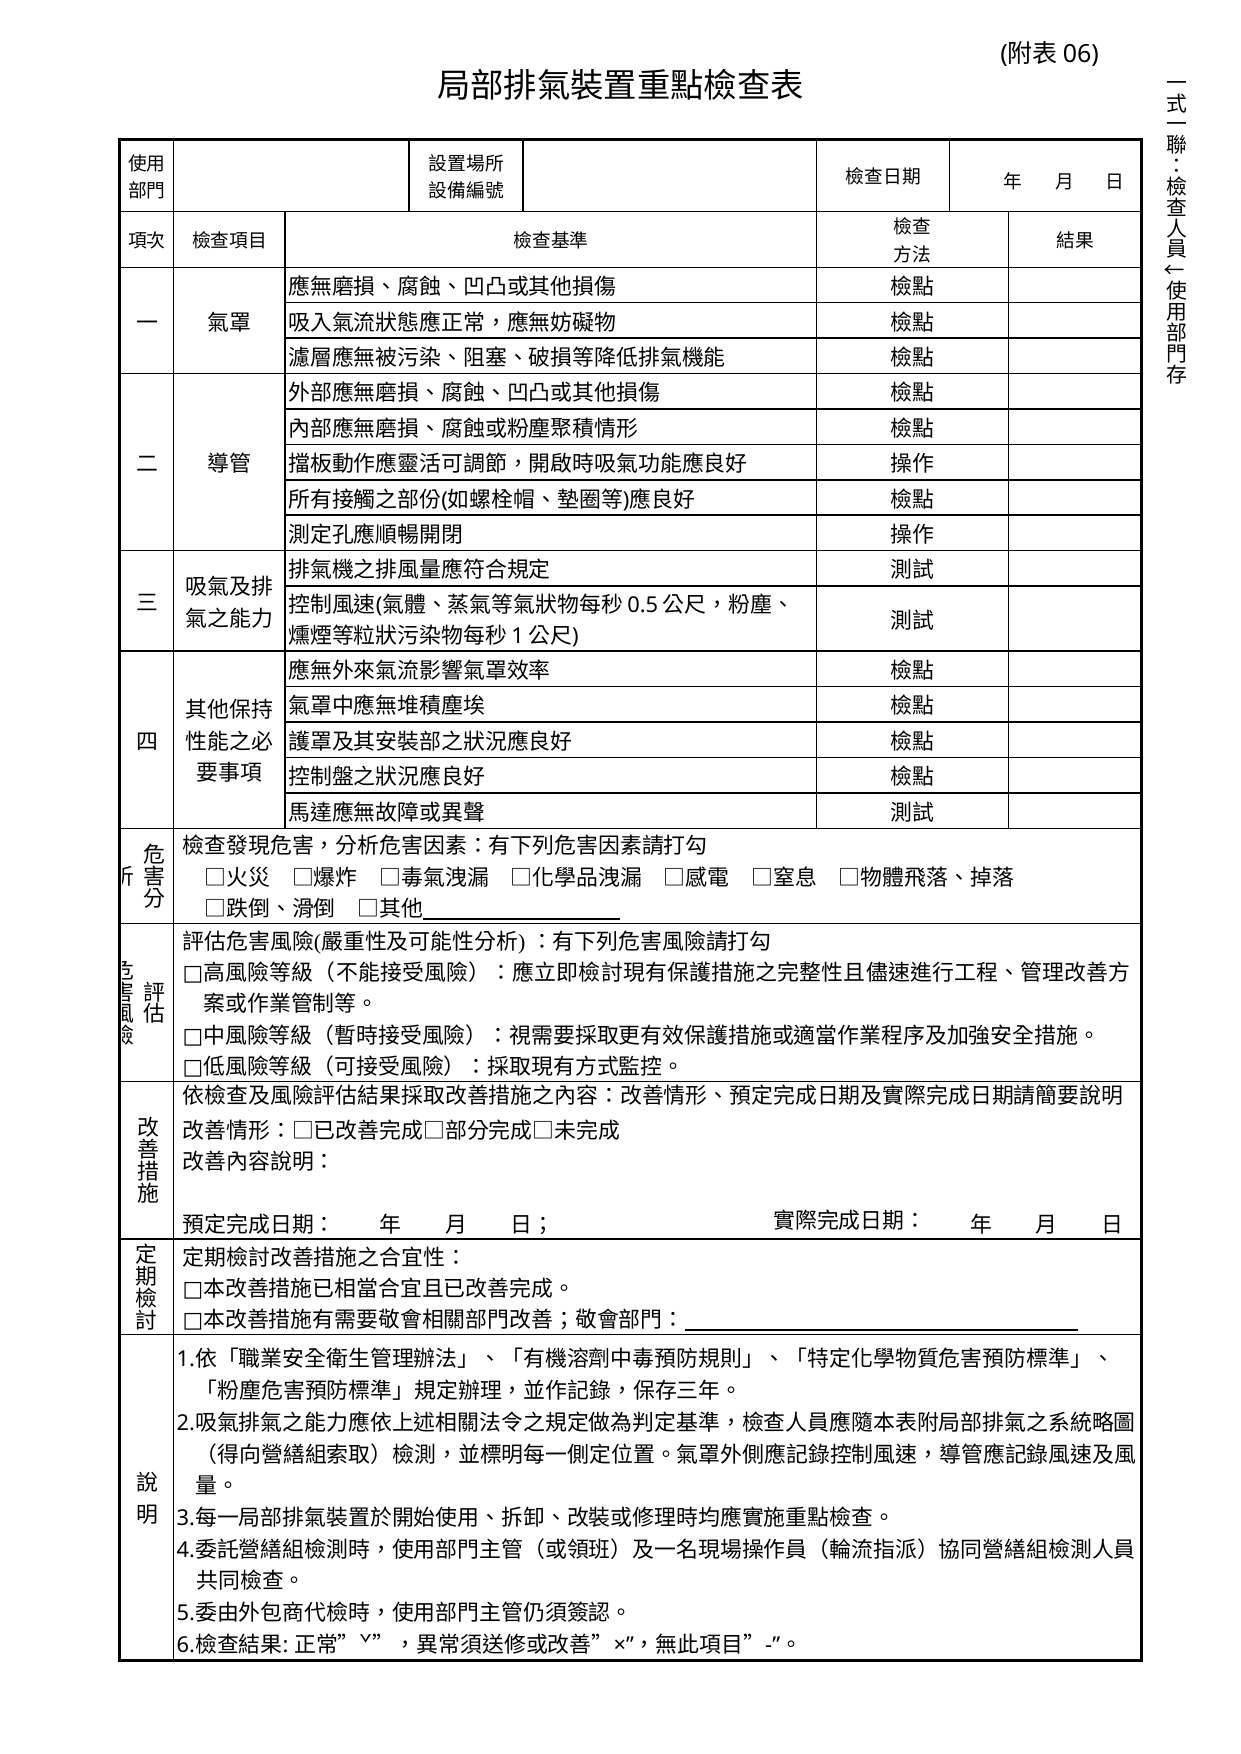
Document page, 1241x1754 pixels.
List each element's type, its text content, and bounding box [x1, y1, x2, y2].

table_cell [1009, 481, 1140, 514]
table_cell 三 [121, 551, 173, 650]
table_cell 檢查項目 [174, 212, 284, 266]
table_cell 檢查發現危害，分析危害因素：有下列危害因素請打勾 □火災 □爆炸 □毒氣洩漏 □化學品洩漏 □感電 □窒息 □物體飛落、掉落 □跌倒、滑倒 □其他 [174, 829, 1140, 923]
table_cell 控制風速(氣體、蒸氣等氣狀物每秒，粉塵、燻煙等粒狀污染物每秒) [286, 587, 816, 650]
table_cell 檢點 [817, 303, 1008, 337]
table_cell 應無外來氣流影響氣罩效率 [286, 652, 816, 686]
table_cell 改善措施 [121, 1082, 173, 1238]
table_cell 吸入氣流狀態應正常，應無妨礙物 [286, 303, 816, 337]
table_cell 測試 [817, 794, 1008, 827]
table_cell 氣罩 [174, 268, 284, 373]
table_cell 二 [121, 374, 173, 550]
table_cell 檢點 [817, 374, 1008, 408]
table_cell 內部應無磨損、腐蝕或粉塵聚積情形 [286, 410, 816, 443]
table_cell [1009, 374, 1140, 408]
table_cell 定期檢討改善措施之合宜性： □本改善措施已相當合宜且已改善完成。 □本改善措施有需要敬會相關部門改善；敬會部門： [174, 1240, 1140, 1334]
table_cell 氣罩中應無堆積塵埃 [286, 687, 816, 721]
table_cell 結果 [1009, 212, 1140, 266]
table_cell 檢查 方法 [817, 212, 1008, 266]
table_cell 擋板動作應靈活可調節，開啟時吸氣功能應良好 [286, 445, 816, 479]
table_cell 1.依「職業安全衛生管理辦法」、「有機溶劑中毒預防規則」、「特定化學物質危害預防標準」、「粉塵危害預防標準」規定辦理，並作記錄，保存三年。 2.吸氣排氣之能力應依上述相關法令之規定做為判定基準，檢查人員應隨本表附局部排氣之系統略圖（得向營繕組索取）檢測，並標明每一側定位置。氣罩外側應記錄控制風速，導管應記錄風速及風量。 3.每一局部排氣裝置於開始使用、拆卸、改裝或修理時均應實施重點檢查。 4.委託營繕組檢測時，使用部門主管（或領班）及一名現場操作員（輪流指派）協同營繕組檢測人員共同檢查。 5.委由外包商代檢時，使用部門主管仍須簽認。 6.檢查結果: 正常”ˇ”，異常須送修或改善”×”，無此項目”-”。 [174, 1335, 1140, 1659]
table_cell 外部應無磨損、腐蝕、凹凸或其他損傷 [286, 374, 816, 408]
table_cell 檢點 [817, 723, 1008, 757]
table_cell 濾層應無被污染、阻塞、破損等降低排氣機能 [286, 339, 816, 373]
table_cell [1009, 652, 1140, 686]
table_cell [1009, 723, 1140, 757]
table_cell 應無磨損、腐蝕、凹凸或其他損傷 [286, 268, 816, 302]
table_cell 檢查基準 [286, 212, 816, 266]
table_header 使用 部門 [121, 141, 173, 211]
table_cell 檢點 [817, 758, 1008, 792]
table_cell 評估危害風險(嚴重性及可能性分析) ：有下列危害風險請打勾 □高風險等級（不能接受風險）：應立即檢討現有保護措施之完整性且儘速進行工程、管理改善方案或作業管制等。 □中風險等級（暫時接受風險）：視需要採取更有效保護措施或適當作業程序及加強安全措施。 □低風險等級（可接受風險）：採取現有方式監控。 [174, 924, 1140, 1081]
table_cell 定期檢討 [121, 1240, 173, 1334]
table_cell 危害分析 [121, 829, 173, 923]
table_cell 檢點 [817, 652, 1008, 686]
table_cell [1009, 410, 1140, 443]
table_cell 說 明 [121, 1335, 173, 1659]
table_cell [1009, 587, 1140, 650]
table_cell 測試 [817, 587, 1008, 650]
table_cell 控制盤之狀況應良好 [286, 758, 816, 792]
table_cell 四 [121, 652, 173, 827]
table_header [524, 141, 816, 211]
table_cell [1009, 794, 1140, 827]
table_cell 吸氣及排氣之能力 [174, 551, 284, 650]
table_cell 測試 [817, 551, 1008, 585]
table_header 檢查日期 [817, 141, 949, 211]
table_cell [1009, 551, 1140, 585]
table_cell 檢點 [817, 268, 1008, 302]
table_cell 評估 危害風險 [121, 924, 173, 1081]
table_cell 所有接觸之部份(如螺栓帽、墊圈等)應良好 [286, 481, 816, 514]
table_cell 檢點 [817, 410, 1008, 443]
table_cell [1009, 445, 1140, 479]
table_cell 護罩及其安裝部之狀況應良好 [286, 723, 816, 757]
table_header [174, 141, 408, 211]
table_cell [1009, 268, 1140, 302]
table_cell [1009, 516, 1140, 550]
table_cell 項次 [121, 212, 173, 266]
table_cell 導管 [174, 374, 284, 550]
table_cell [1009, 339, 1140, 373]
table_cell 操作 [817, 445, 1008, 479]
table_cell 操作 [817, 516, 1008, 550]
table_cell [1009, 303, 1140, 337]
table_cell 其他保持性能之必要事項 [174, 652, 284, 827]
table_cell 檢點 [817, 339, 1008, 373]
table_cell 測定孔應順暢開閉 [286, 516, 816, 550]
table_cell 一 [121, 268, 173, 373]
table_header 年 月 日 [950, 141, 1140, 211]
table_header 設置場所 設備編號 [410, 141, 522, 211]
text 局部排氣裝置重點檢查表 [118, 59, 1122, 107]
table_cell 檢點 [817, 687, 1008, 721]
table_cell 排氣機之排風量應符合規定 [286, 551, 816, 585]
table_cell 檢點 [817, 481, 1008, 514]
table_cell [1009, 687, 1140, 721]
table_cell 依檢查及風險評估結果採取改善措施之內容：改善情形、預定完成日期及實際完成日期請簡要說明 改善情形：□已改善完成□部分完成□未完成 改善內容說明： 預定完成日期： 年 月 日； 實際完成日期： 年 月 日 [174, 1082, 1140, 1238]
table_cell [1009, 758, 1140, 792]
table_cell 馬達應無故障或異聲 [286, 794, 816, 827]
